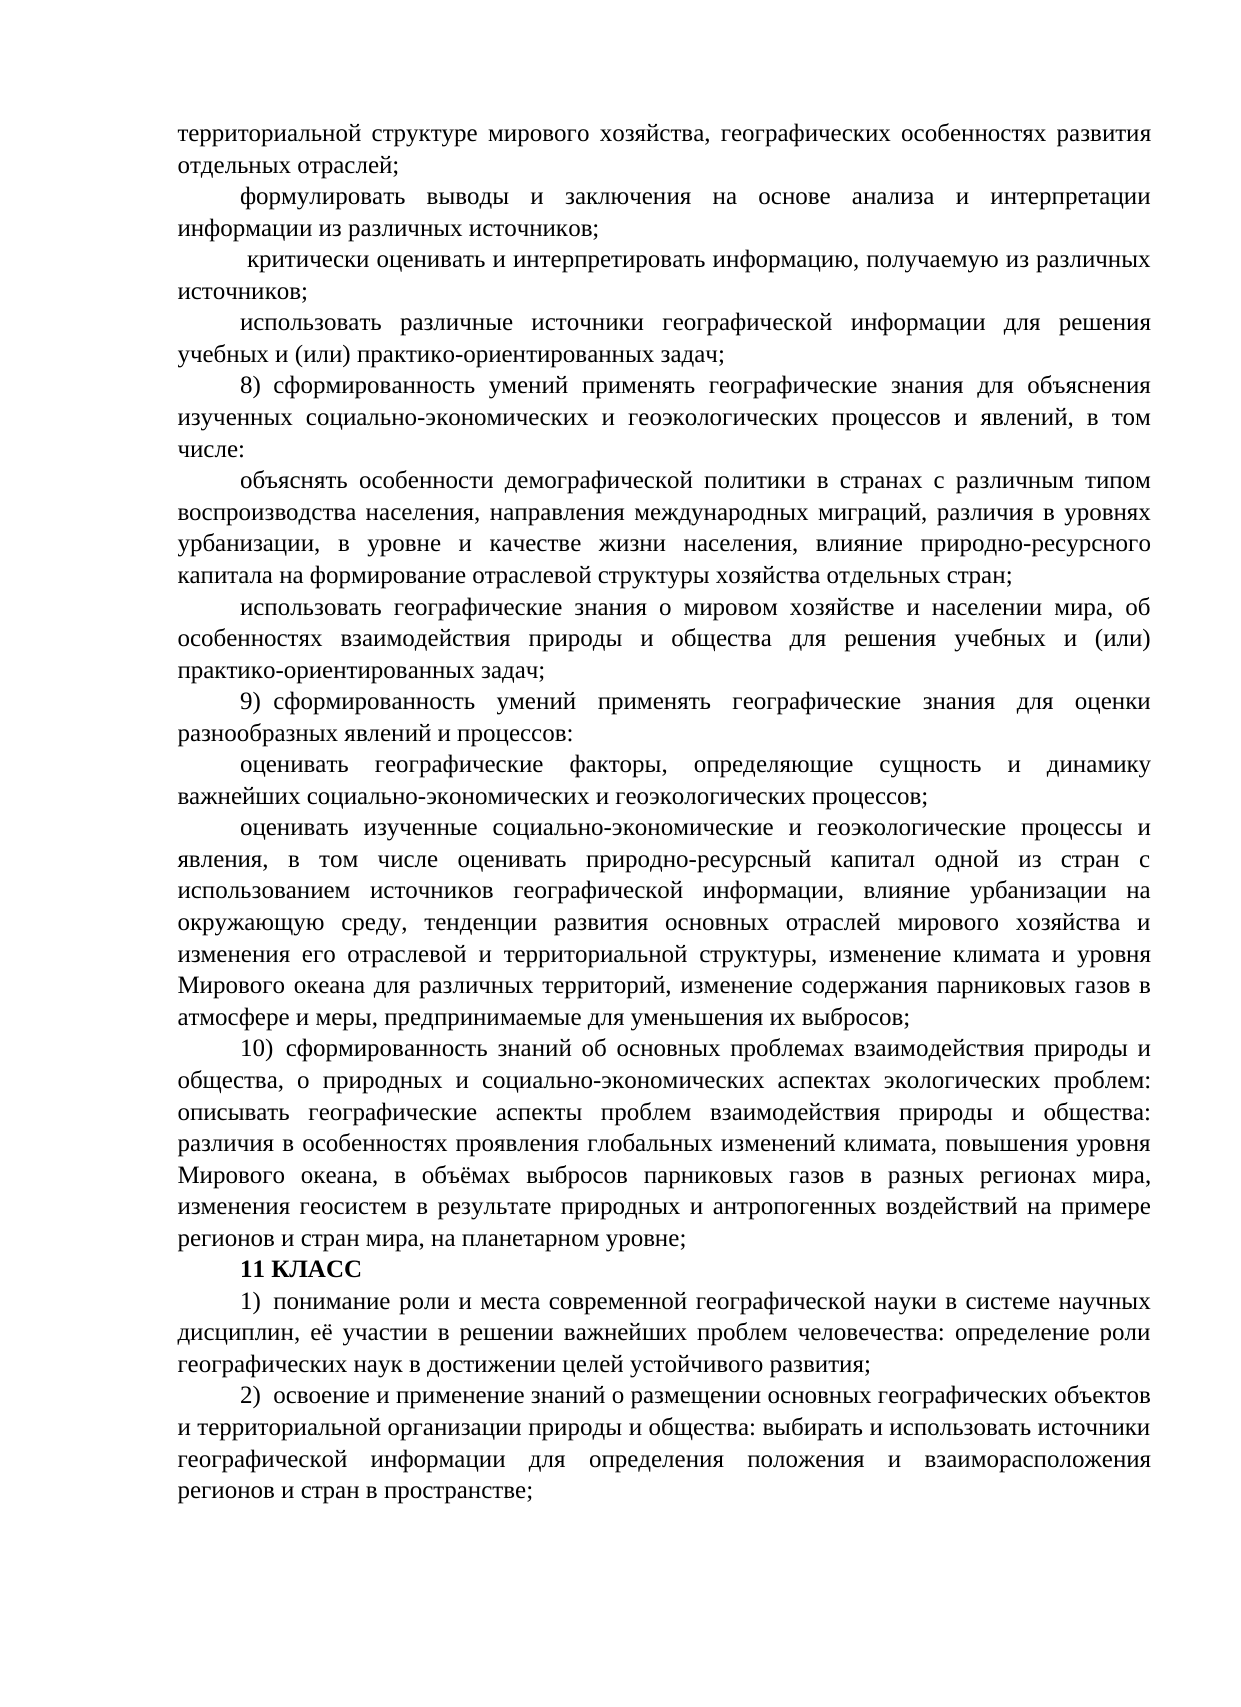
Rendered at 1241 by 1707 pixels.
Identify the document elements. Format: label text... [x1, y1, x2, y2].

text 10) сформированность знаний об основных проблемах взаимодействия природы и общества, о природных и социально-экономических аспектах экологических проблем: описывать географические аспекты проблем взаимодействия природы и общества: различия в особенностях проявления глобальных изменений климата, повышения уровня Мирового океана, в объёмах выбросов парниковых газов в разных регионах мира, изменения геосистем в результате природных и антропогенных воздействий на примере регионов и стран мира, на планетарном уровне; [177, 1033, 1152, 1252]
text 1) понимание роли и места современной географической науки в системе научных дисциплин, её участии в решении важнейших проблем человечества: определение роли географических наук в достижении целей устойчивого развития; [177, 1286, 1152, 1378]
text 8) сформированность умений применять географические знания для объяснения изученных социально-экономических и геоэкологических процессов и явлений, в том числе: [177, 371, 1152, 462]
text 9) сформированность умений применять географические знания для оценки разнообразных явлений и процессов: [177, 686, 1152, 747]
text объяснять особенности демографической политики в странах с различным типом воспроизводства населения, направления международных миграций, различия в уровнях урбанизации, в уровне и качестве жизни населения, влияние природно-ресурсного капитала на формирование отраслевой структуры хозяйства отдельных стран; [177, 465, 1152, 589]
text 11 КЛАСС [177, 1254, 1152, 1283]
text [177, 118, 1152, 178]
text критически оценивать и интерпретировать информацию, получаемую из различных источников; [177, 244, 1152, 305]
text использовать географические знания о мировом хозяйстве и населении мира, об особенностях взаимодействия природы и общества для решения учебных и (или) практико-ориентированных задач; [177, 592, 1152, 683]
text использовать различные источники географической информации для решения учебных и (или) практико-ориентированных задач; [177, 307, 1152, 368]
text 2) освоение и применение знаний о размещении основных географических объектов и территориальной организации природы и общества: выбирать и использовать источники географической информации для определения положения и взаиморасположения регионов и стран в пространстве; [177, 1381, 1152, 1504]
text оценивать географические факторы, определяющие сущность и динамику важнейших социально-экономических и геоэкологических процессов; [177, 749, 1152, 810]
text оценивать изученные социально-экономические и геоэкологические процессы и явления, в том числе оценивать природно-ресурсный капитал одной из стран с использованием источников географической информации, влияние урбанизации на окружающую среду, тенденции развития основных отраслей мирового хозяйства и изменения его отраслевой и территориальной структуры, изменение климата и уровня Мирового океана для различных территорий, изменение содержания парниковых газов в атмосфере и меры, предпринимаемые для уменьшения их выбросов; [177, 812, 1152, 1031]
text формулировать выводы и заключения на основе анализа и интерпретации информации из различных источников; [177, 181, 1152, 242]
